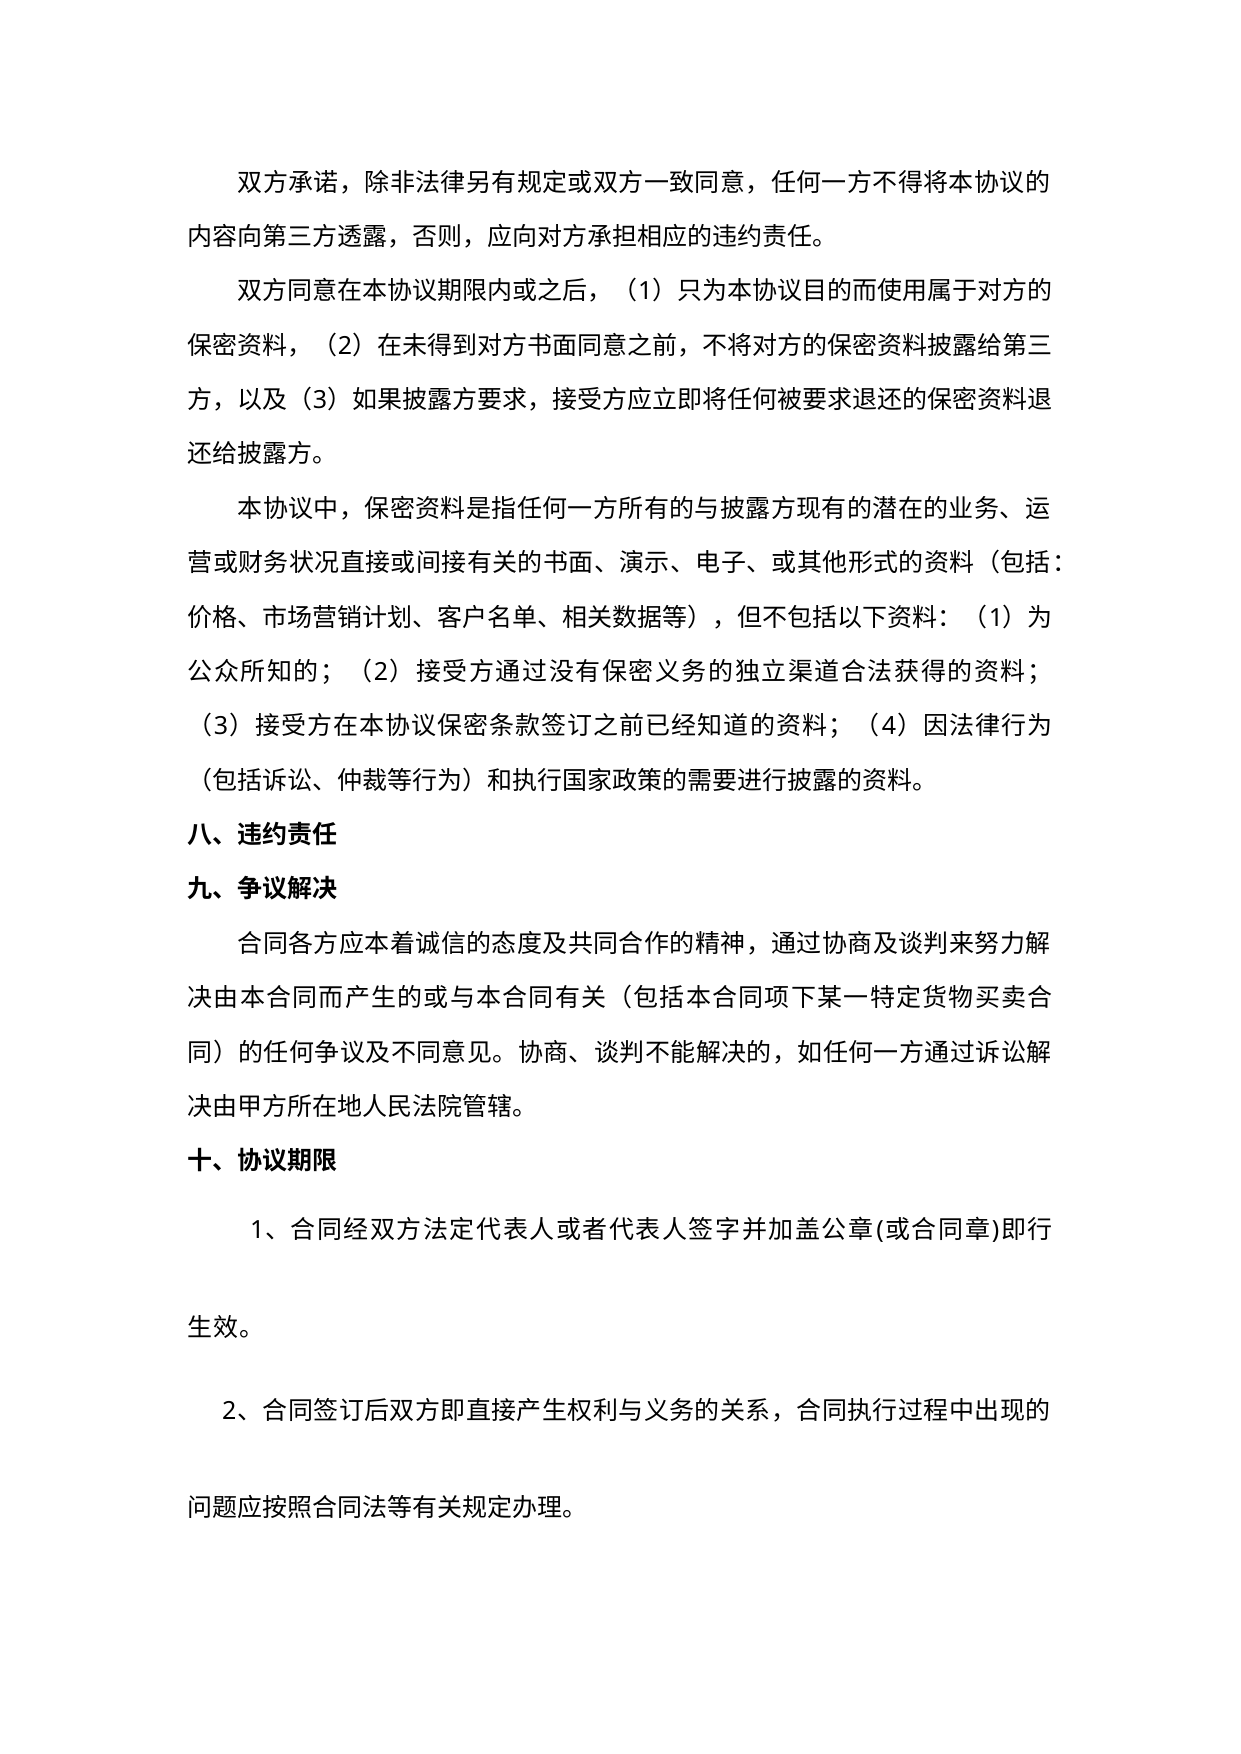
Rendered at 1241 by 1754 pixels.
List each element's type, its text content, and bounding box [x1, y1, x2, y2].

text 2、合同签订后双方即直接产生权利与义务的关系，合同执行过程中出现的问题应按照合同法等有关规定办理。 [187, 1376, 1053, 1538]
text 双方承诺，除非法律另有规定或双方一致同意，任何一方不得将本协议的内容向第三方透露，否则，应向对方承担相应的违约责任。 [187, 162, 1053, 253]
text 1、合同经双方法定代表人或者代表人签字并加盖公章(或合同章)即行生效。 [187, 1195, 1053, 1358]
text 九、争议解决 [187, 869, 1053, 905]
text 合同各方应本着诚信的态度及共同合作的精神，通过协商及谈判来努力解决由本合同而产生的或与本合同有关（包括本合同项下某一特定货物买卖合同）的任何争议及不同意见。协商、谈判不能解决的，如任何一方通过诉讼解决由甲方所在地人民法院管辖。 [187, 923, 1053, 1123]
text 双方同意在本协议期限内或之后，（1）只为本协议目的而使用属于对方的保密资料，（2）在未得到对方书面同意之前，不将对方的保密资料披露给第三方，以及（3）如果披露方要求，接受方应立即将任何被要求退还的保密资料退还给披露方。 [187, 271, 1053, 470]
text 本协议中，保密资料是指任何一方所有的与披露方现有的潜在的业务、运营或财务状况直接或间接有关的书面、演示、电子、或其他形式的资料（包括：价格、市场营销计划、客户名单、相关数据等），但不包括以下资料：（1）为公众所知的；（2）接受方通过没有保密义务的独立渠道合法获得的资料；（3）接受方在本协议保密条款签订之前已经知道的资料；（4）因法律行为（包括诉讼、仲裁等行为）和执行国家政策的需要进行披露的资料。 [187, 488, 1053, 796]
text 十、协议期限 [187, 1141, 1053, 1177]
text 八、违约责任 [187, 814, 1053, 851]
